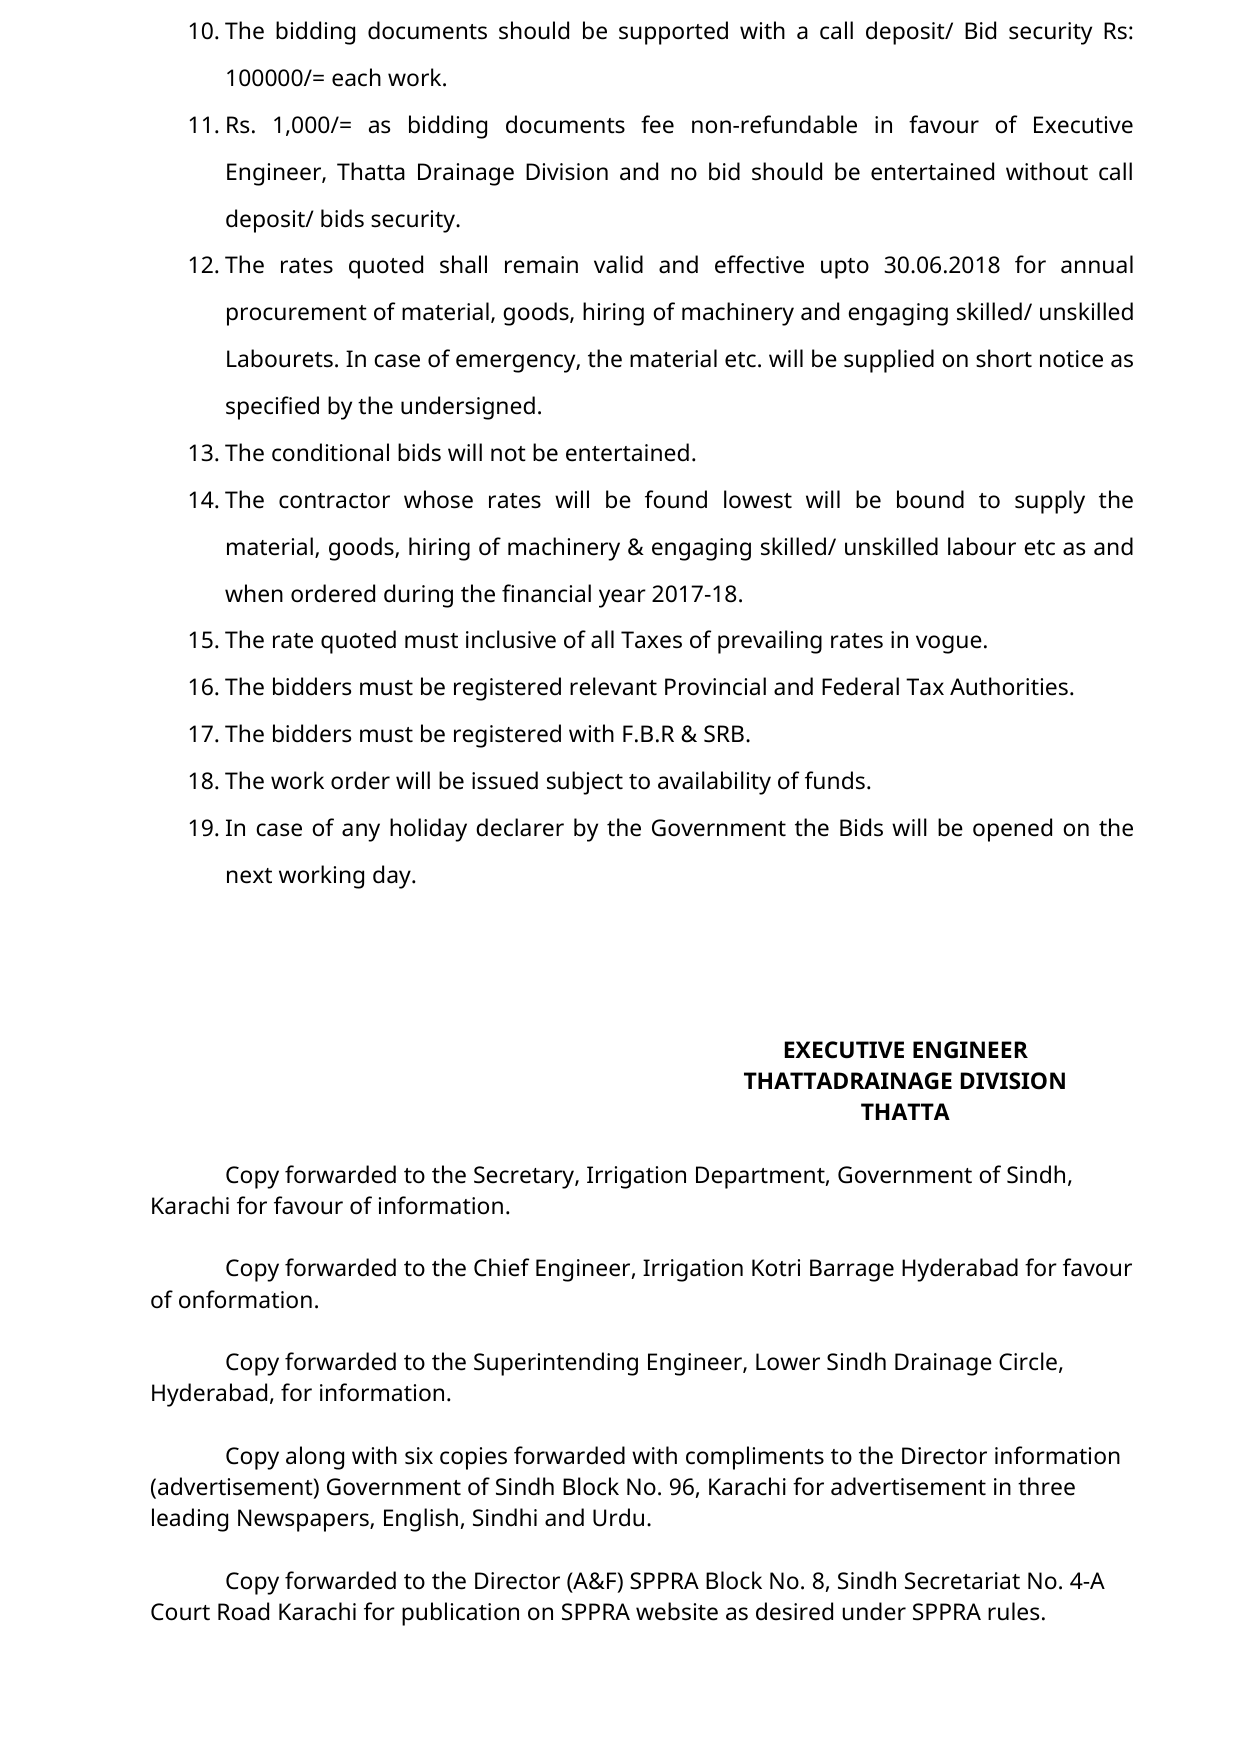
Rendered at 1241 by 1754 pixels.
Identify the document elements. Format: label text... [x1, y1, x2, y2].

text Copy along with six copies forwarded with compliments to the Director information (advertisement) Government of Sindh Block No. 96, Karachi for advertisement in three leading Newspapers, English, Sindhi and Urdu. [150, 1440, 1135, 1533]
list The rates quoted shall remain valid and effective upto 30.06.2018 for annual procurement of material, goods, hiring of machinery and engaging skilled/ unskilled Labourets. In case of emergency, the material etc. will be supplied on short notice as specified by the undersigned. [187, 249, 1135, 421]
list The conditional bids will not be entertained. [187, 437, 1135, 468]
text EXECUTIVE ENGINEER [675, 1033, 1135, 1065]
list Rs. 1,000/= as bidding documents fee non-refundable in favour of Executive Engineer, Thatta Drainage Division and no bid should be entertained without call deposit/ bids security. [187, 109, 1135, 234]
text THATTADRAINAGE DIVISION [675, 1065, 1135, 1096]
list The bidders must be registered relevant Provincial and Federal Tax Authorities. [187, 671, 1135, 702]
text THATTA [675, 1096, 1135, 1127]
list The rate quoted must inclusive of all Taxes of prevailing rates in vogue. [187, 624, 1135, 656]
text Copy forwarded to the Director (A&F) SPPRA Block No. 8, Sindh Secretariat No. 4-A Court Road Karachi for publication on SPPRA website as desired under SPPRA rules. [150, 1565, 1135, 1627]
text Copy forwarded to the Chief Engineer, Irrigation Kotri Barrage Hyderabad for favour of onformation. [150, 1252, 1135, 1315]
list The work order will be issued subject to availability of funds. [187, 765, 1135, 796]
list In case of any holiday declarer by the Government the Bids will be opened on the next working day. [187, 812, 1135, 890]
text Copy forwarded to the Superintending Engineer, Lower Sindh Drainage Circle, Hyderabad, for information. [150, 1346, 1135, 1408]
list The bidders must be registered with F.B.R & SRB. [187, 718, 1135, 749]
text Copy forwarded to the Secretary, Irrigation Department, Government of Sindh, Karachi for favour of information. [150, 1158, 1135, 1221]
list The contractor whose rates will be found lowest will be bound to supply the material, goods, hiring of machinery & engaging skilled/ unskilled labour etc as and when ordered during the financial year 2017-18. [187, 484, 1135, 609]
list The bidding documents should be supported with a call deposit/ Bid security Rs: 100000/= each work. [187, 15, 1135, 93]
